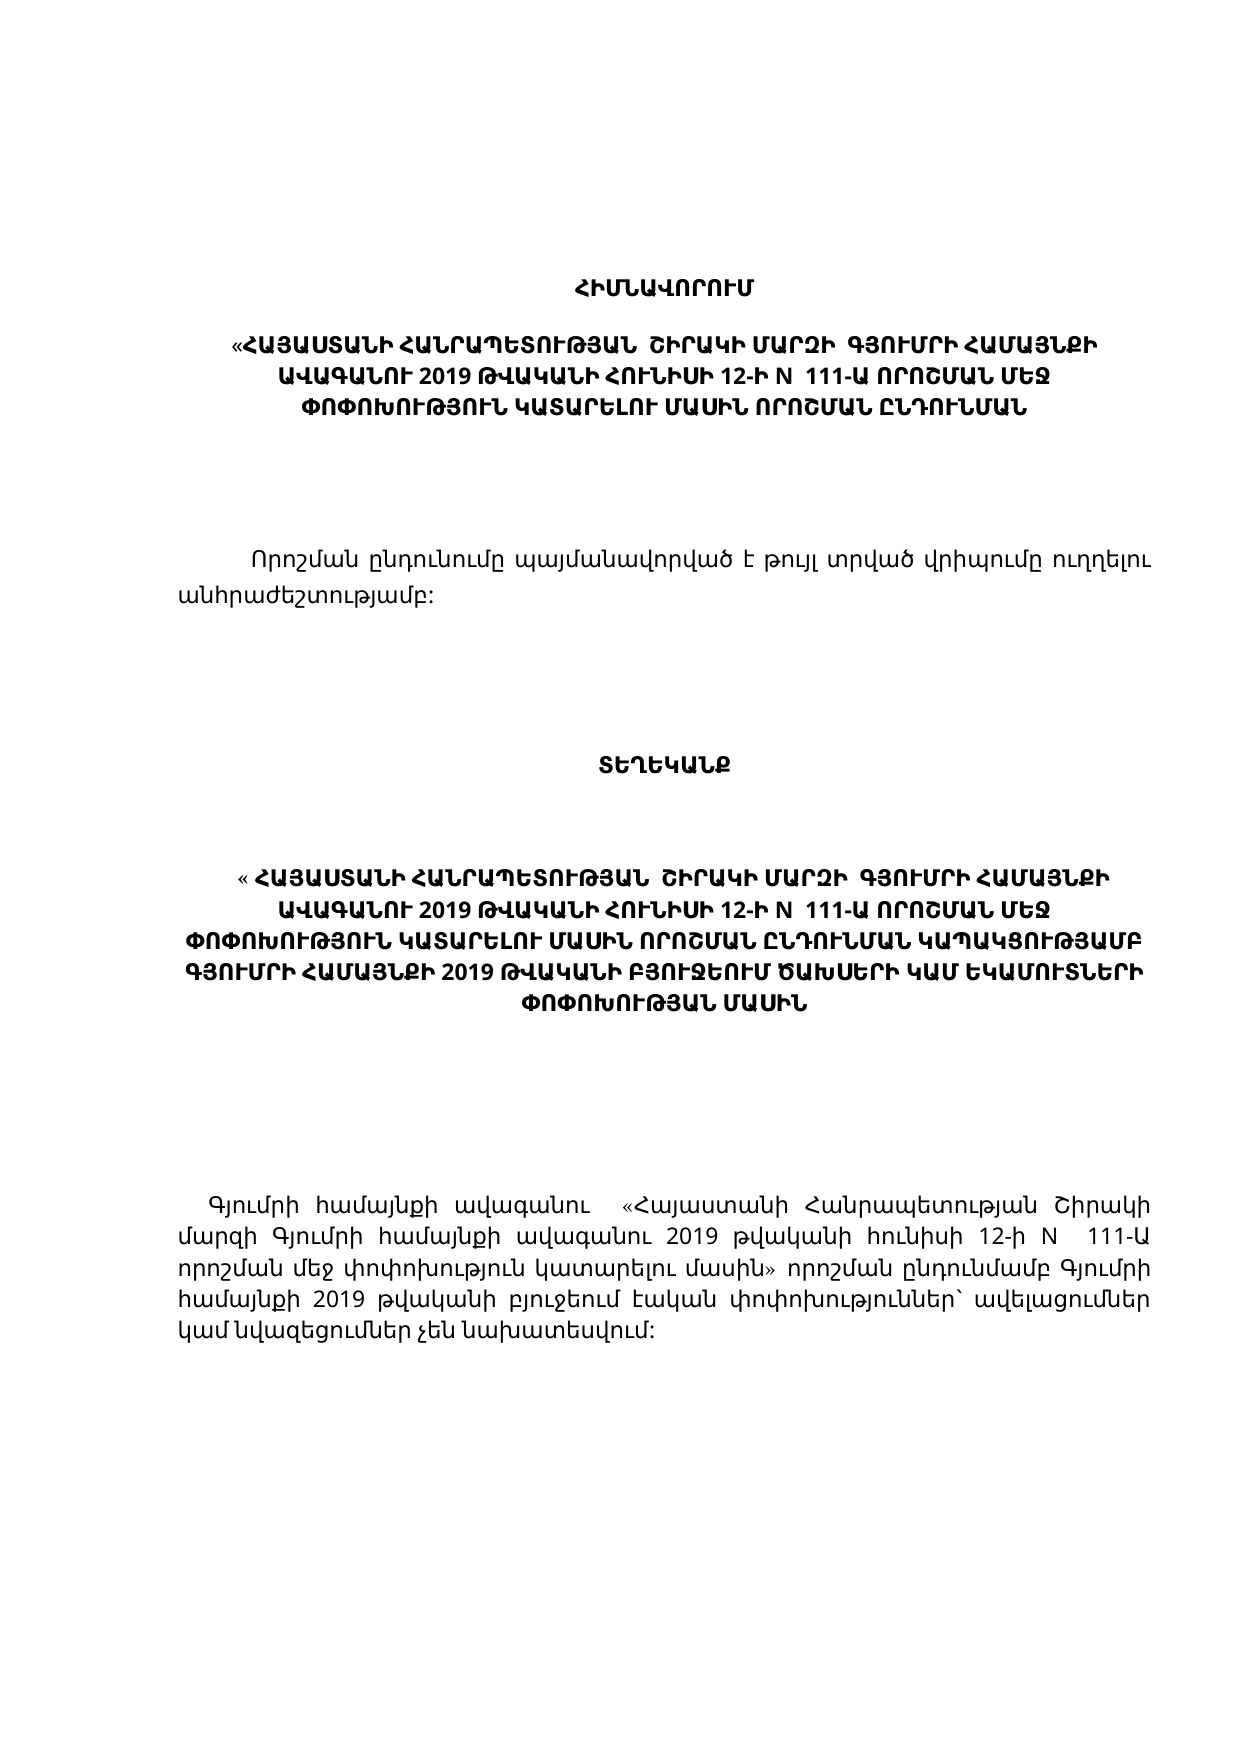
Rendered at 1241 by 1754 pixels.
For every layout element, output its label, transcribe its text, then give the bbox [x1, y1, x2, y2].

text  ՀԱՅԱՍՏԱՆԻ ՀԱՆՐԱՊԵՏՈՒԹՅԱՆ ՇԻՐԱԿԻ ՄԱՐԶԻ ԳՅՈՒՄՐԻ ՀԱՄԱՅՆՔԻ ԱՎԱԳԱՆՈՒ 2019 ԹՎԱԿԱՆԻ ՀՈՒՆԻՍԻ 12-Ի N 111-Ա ՈՐՈՇՄԱՆ ՄԵՋ ՓՈՓՈԽՈՒԹՅՈՒՆ ԿԱՏԱՐԵԼՈՒ ՄԱՍԻՆ ՈՐՈՇՄԱՆ ԸՆԴՈՒՆՄԱՆ ԿԱՊԱԿՑՈՒԹՅԱՄԲ ԳՅՈՒՄՐԻ ՀԱՄԱՅՆՔԻ 2019 ԹՎԱԿԱՆԻ ԲՅՈՒՋԵՈՒՄ ԾԱԽՍԵՐԻ ԿԱՄ ԵԿԱՄՈՒՏՆԵՐԻ ՓՈՓՈԽՈՒԹՅԱՆ ՄԱՍԻՆ [177, 862, 1152, 1019]
text ՀԻՄՆԱՎՈՐՈՒՄ [177, 272, 1152, 303]
text ՏԵՂԵԿԱՆՔ [177, 749, 1152, 780]
text Գյումրի համայնքի ավագանու Հայաստանի Հանրապետության Շիրակի մարզի Գյումրի համայնքի ավագանու 2019 թվականի հունիսի 12-ի N 111-Ա որոշման մեջ փոփոխություն կատարելու մասին որոշման ընդունմամբ Գյումրի համայնքի 2019 թվականի բյուջեում էական փոփոխություններ` ավելացումներ կամ նվազեցումներ չեն նախատեսվում: [177, 1189, 1152, 1345]
text Որոշման ընդունումը պայմանավորված է թույլ տրված վրիպումը ուղղելու անհրաժեշտությամբ: [177, 543, 1152, 610]
text «ՀԱՅԱՍՏԱՆԻ ՀԱՆՐԱՊԵՏՈՒԹՅԱՆ ՇԻՐԱԿԻ ՄԱՐԶԻ ԳՅՈՒՄՐԻ ՀԱՄԱՅՆՔԻ ԱՎԱԳԱՆՈՒ 2019 ԹՎԱԿԱՆԻ ՀՈՒՆԻՍԻ 12-Ի N 111-Ա ՈՐՈՇՄԱՆ ՄԵՋ ՓՈՓՈԽՈՒԹՅՈՒՆ ԿԱՏԱՐԵԼՈՒ ՄԱՍԻՆ ՈՐՈՇՄԱՆ ԸՆԴՈՒՆՄԱՆ [177, 329, 1152, 423]
